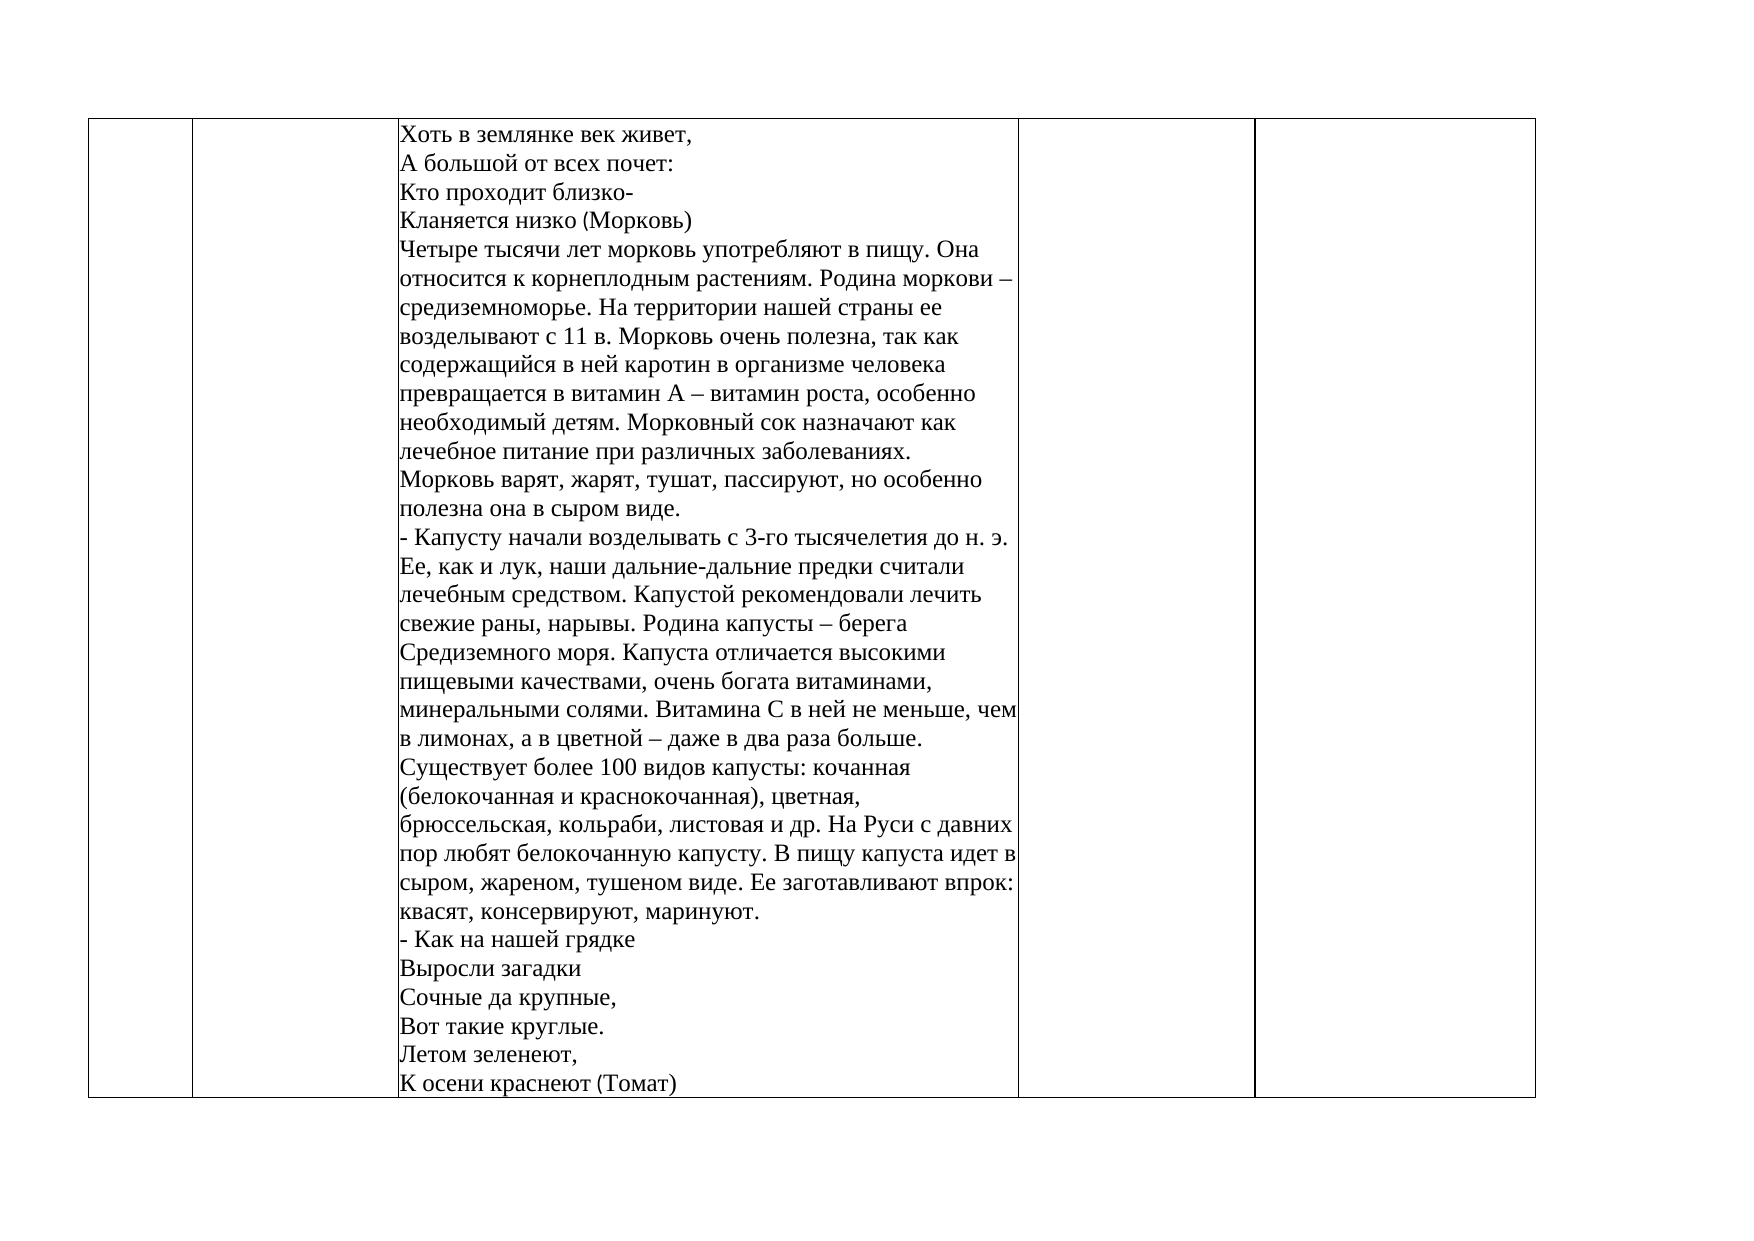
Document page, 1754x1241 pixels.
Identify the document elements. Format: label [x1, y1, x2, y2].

table_cell [193, 119, 398, 1097]
table_cell [1019, 119, 1254, 1097]
table_cell [399, 119, 1018, 1097]
table_cell [1256, 119, 1535, 1097]
table_cell [89, 119, 192, 1097]
